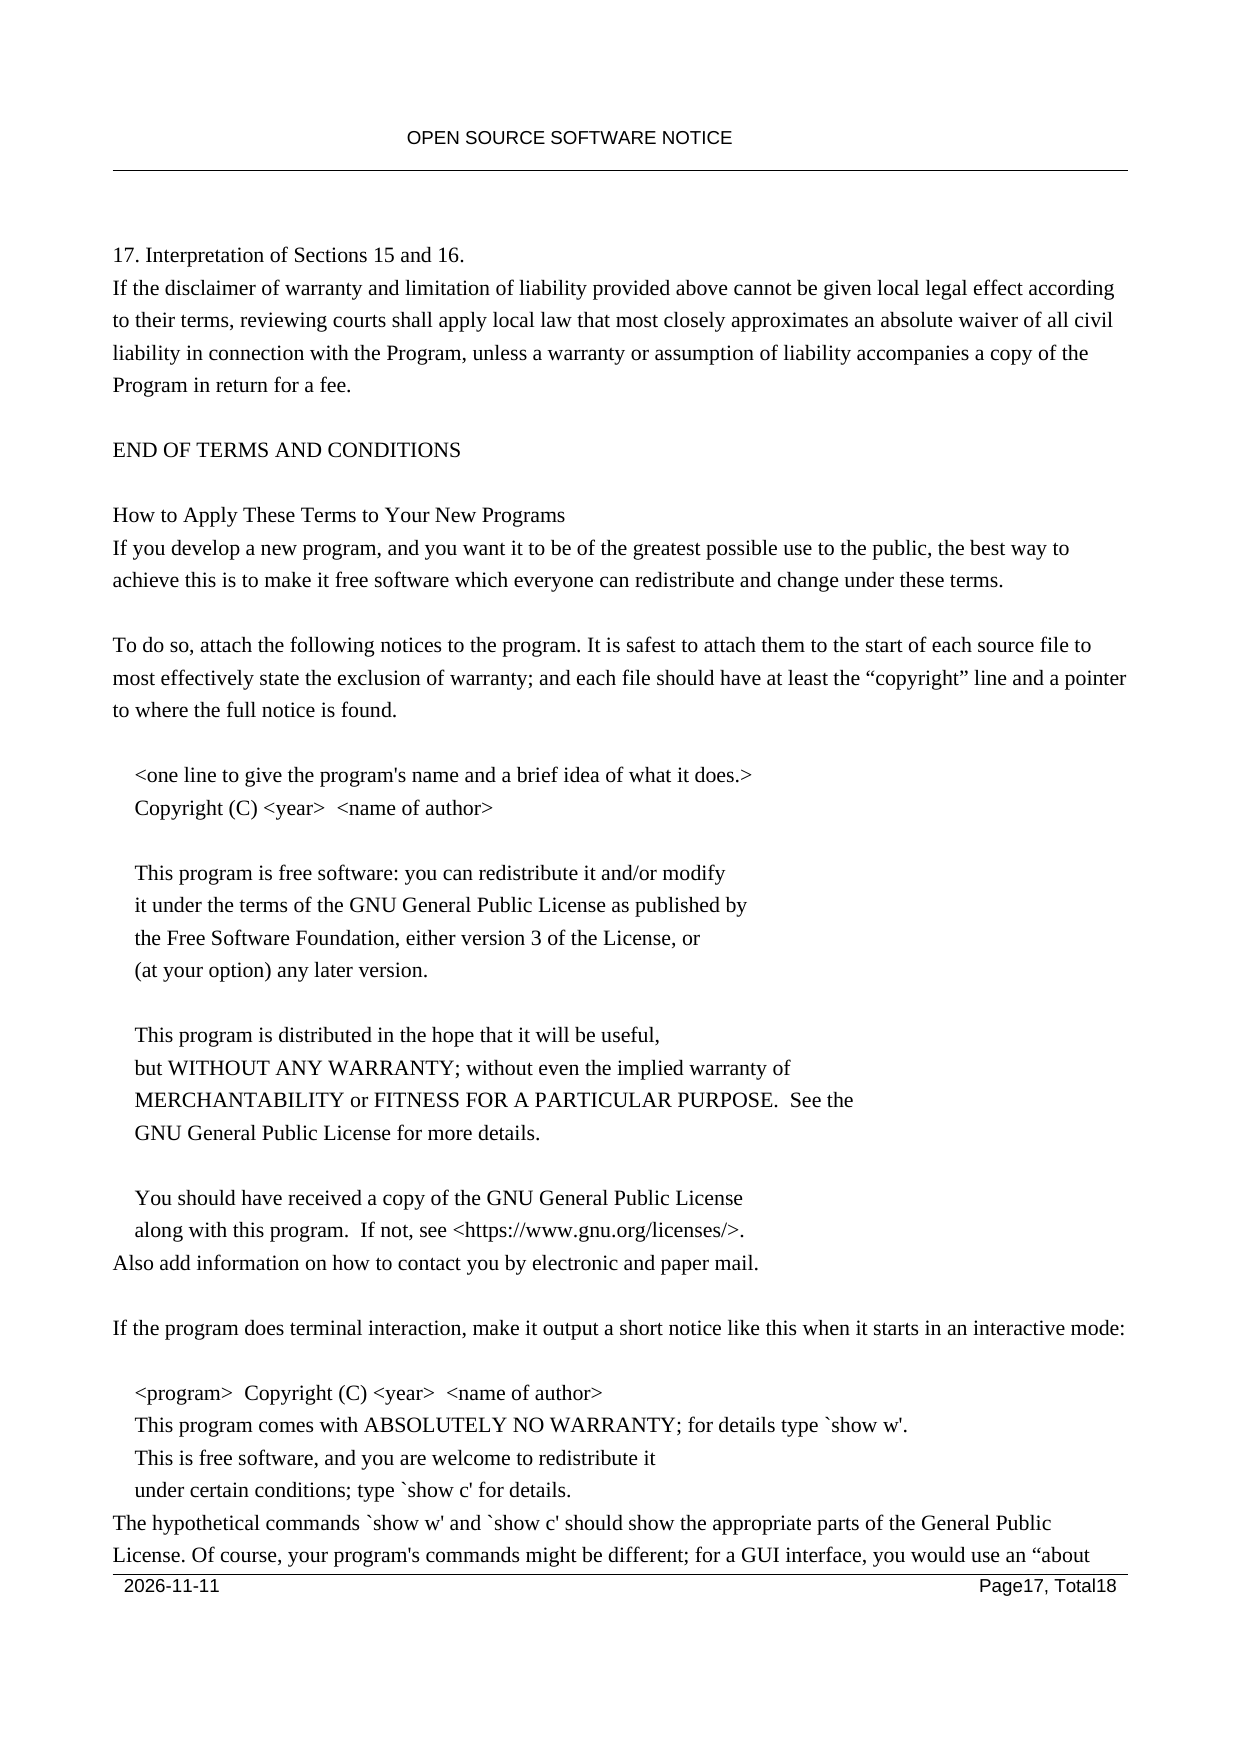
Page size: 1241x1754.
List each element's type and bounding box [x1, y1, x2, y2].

text [112, 206, 1128, 1571]
